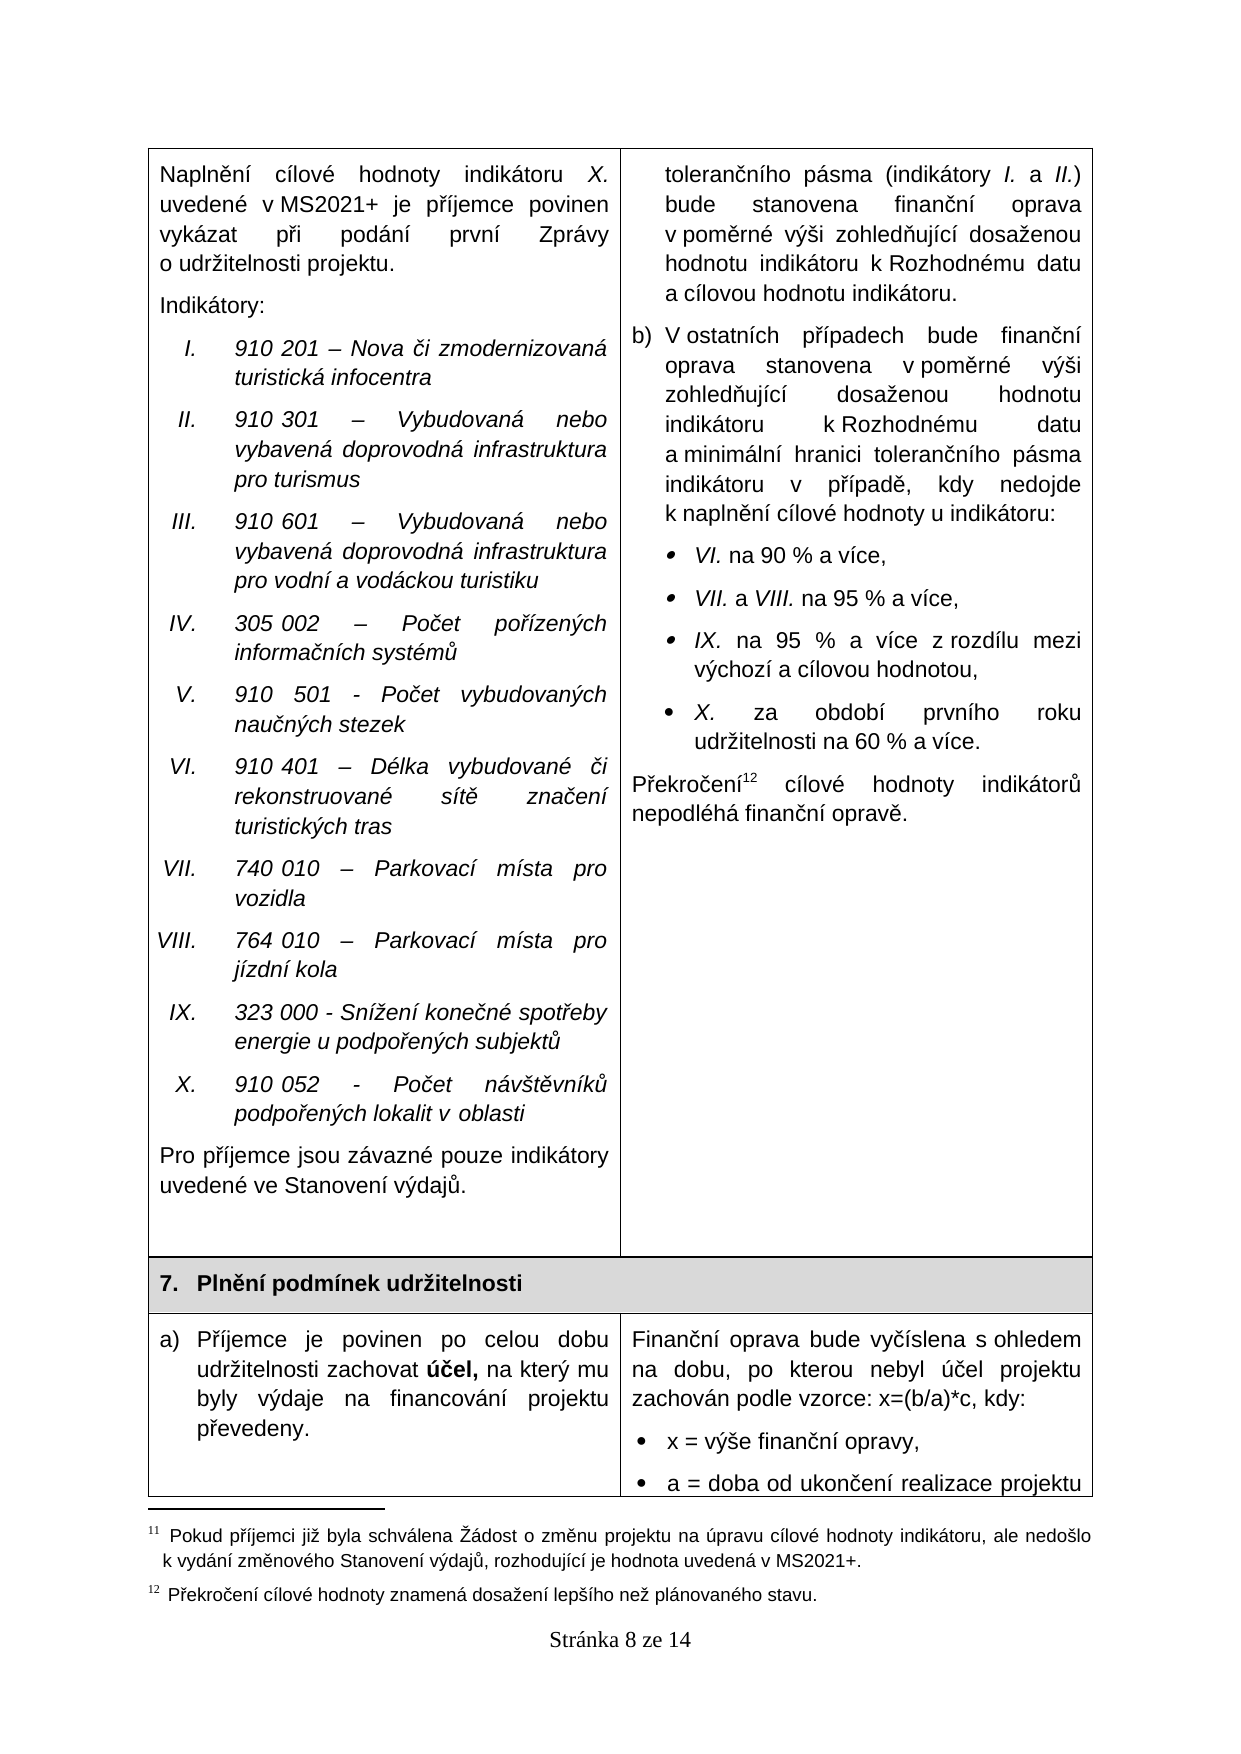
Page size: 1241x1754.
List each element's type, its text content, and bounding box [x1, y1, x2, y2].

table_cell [149, 1314, 620, 1496]
table_cell Plnění podmínek udržitelnosti [149, 1258, 1092, 1312]
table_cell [621, 1314, 1092, 1496]
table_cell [149, 149, 620, 1256]
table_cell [621, 149, 1092, 1256]
